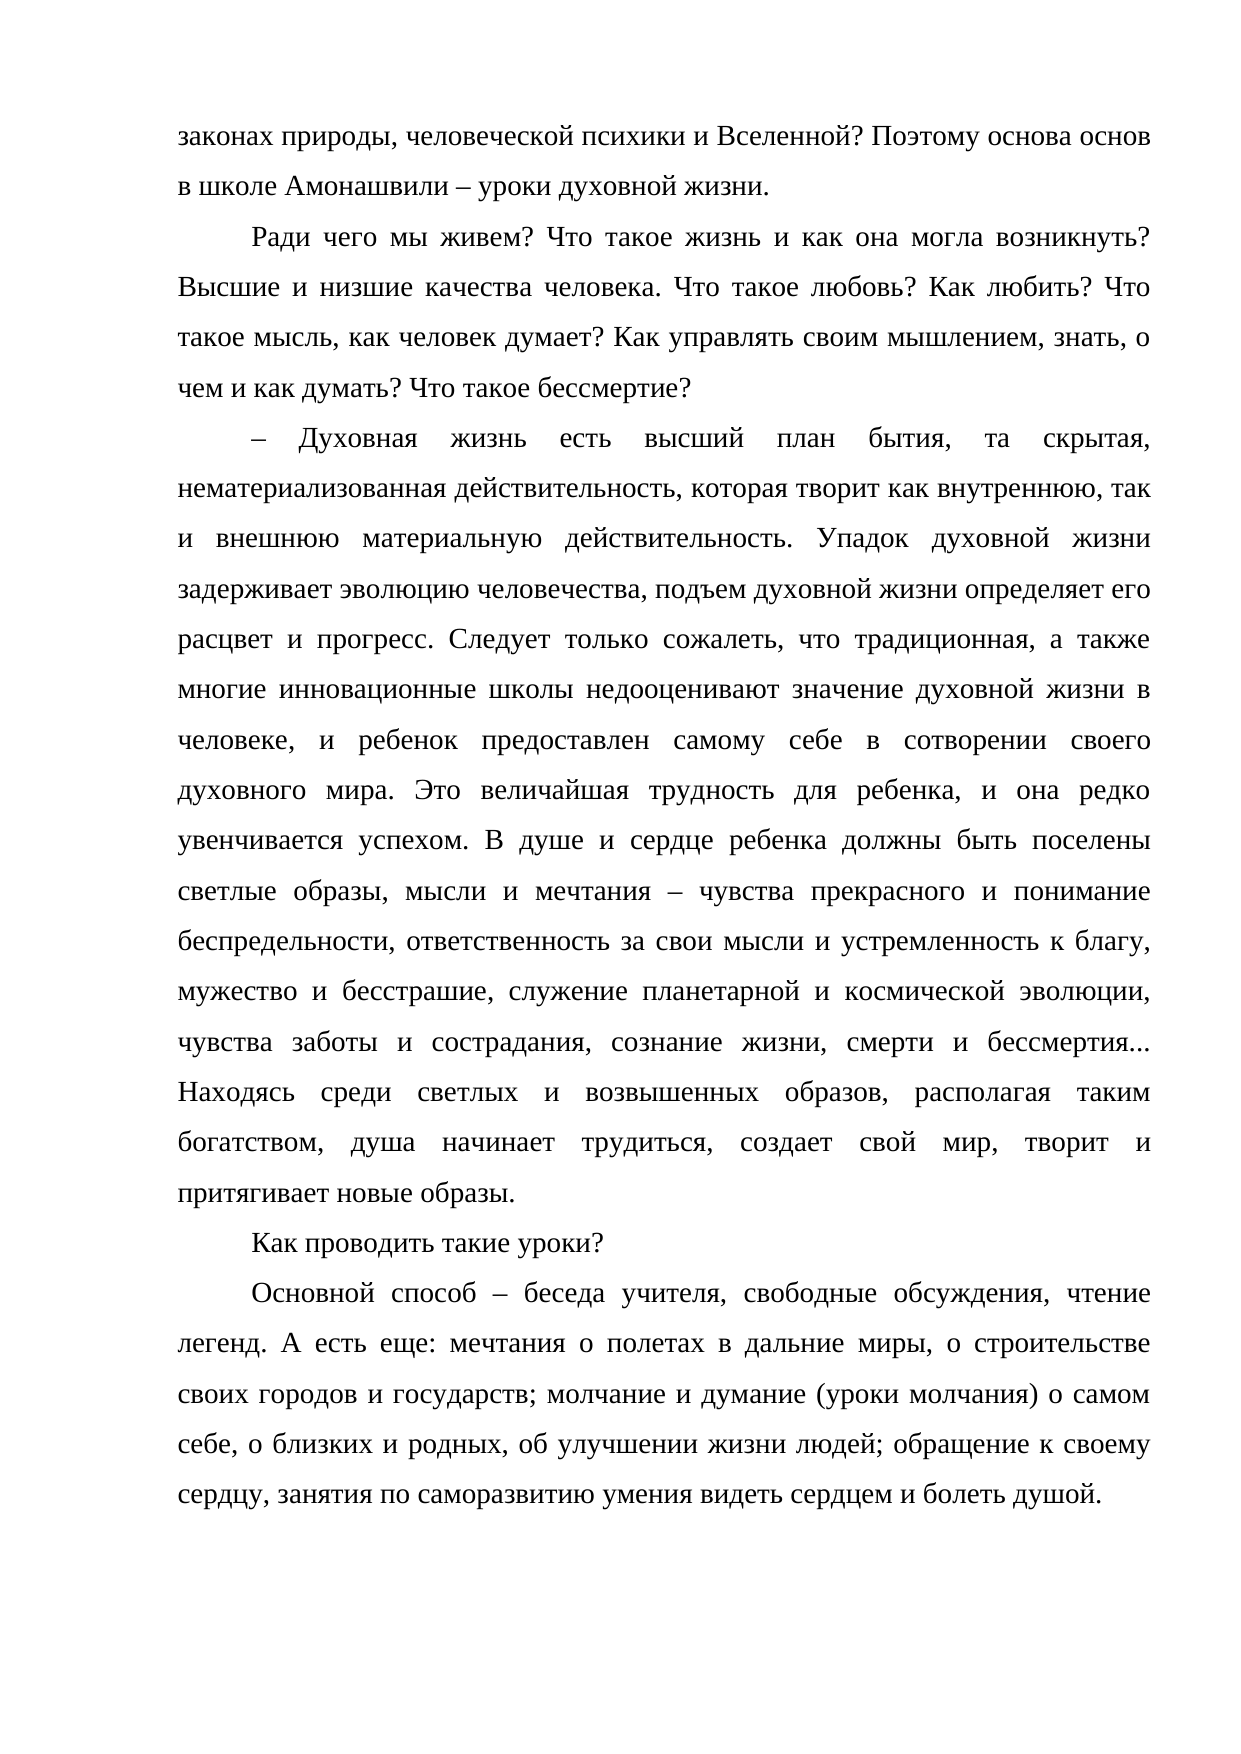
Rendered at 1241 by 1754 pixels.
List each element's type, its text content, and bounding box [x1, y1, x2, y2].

text – Духовная жизнь есть высший план бытия, та скрытая, нематериализованная действительность, которая творит как внутреннюю, так и внешнюю материальную действительность. Упадок духовной жизни задерживает эволюцию человечества, подъем духовной жизни определяет его расцвет и прогресс. Следует только сожалеть, что традиционная, а также многие инновационные школы недооценивают значение духовной жизни в человеке, и ребенок предоставлен самому себе в сотворении своего духовного мира. Это величайшая трудность для ребенка, и она редко увенчивается успехом. В душе и сердце ребенка должны быть поселены светлые образы, мысли и мечтания – чувства прекрасного и понимание беспредельности, ответственность за свои мысли и устремленность к благу, мужество и бесстрашие, служение планетарной и космической эволюции, чувства заботы и сострадания, сознание жизни, смерти и бессмертия... Находясь среди светлых и возвышенных образов, располагая таким богатством, душа начинает трудиться, создает свой мир, творит и притягивает новые образы. [177, 420, 1152, 1208]
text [177, 118, 1152, 202]
text Как проводить такие уроки? [177, 1225, 1152, 1258]
text Основной способ – беседа учителя, свободные обсуждения, чтение легенд. А есть еще: мечтания о полетах в дальние миры, о строительстве своих городов и государств; молчание и думание (уроки молчания) о самом себе, о близких и родных, об улучшении жизни людей; обращение к своему сердцу, занятия по саморазвитию умения видеть сердцем и болеть душой. [177, 1275, 1152, 1510]
text Ради чего мы живем? Что такое жизнь и как она могла возникнуть? Высшие и низшие качества человека. Что такое любовь? Как любить? Что такое мысль, как человек думает? Как управлять своим мышлением, знать, о чем и как думать? Что такое бессмертие? [177, 219, 1152, 403]
